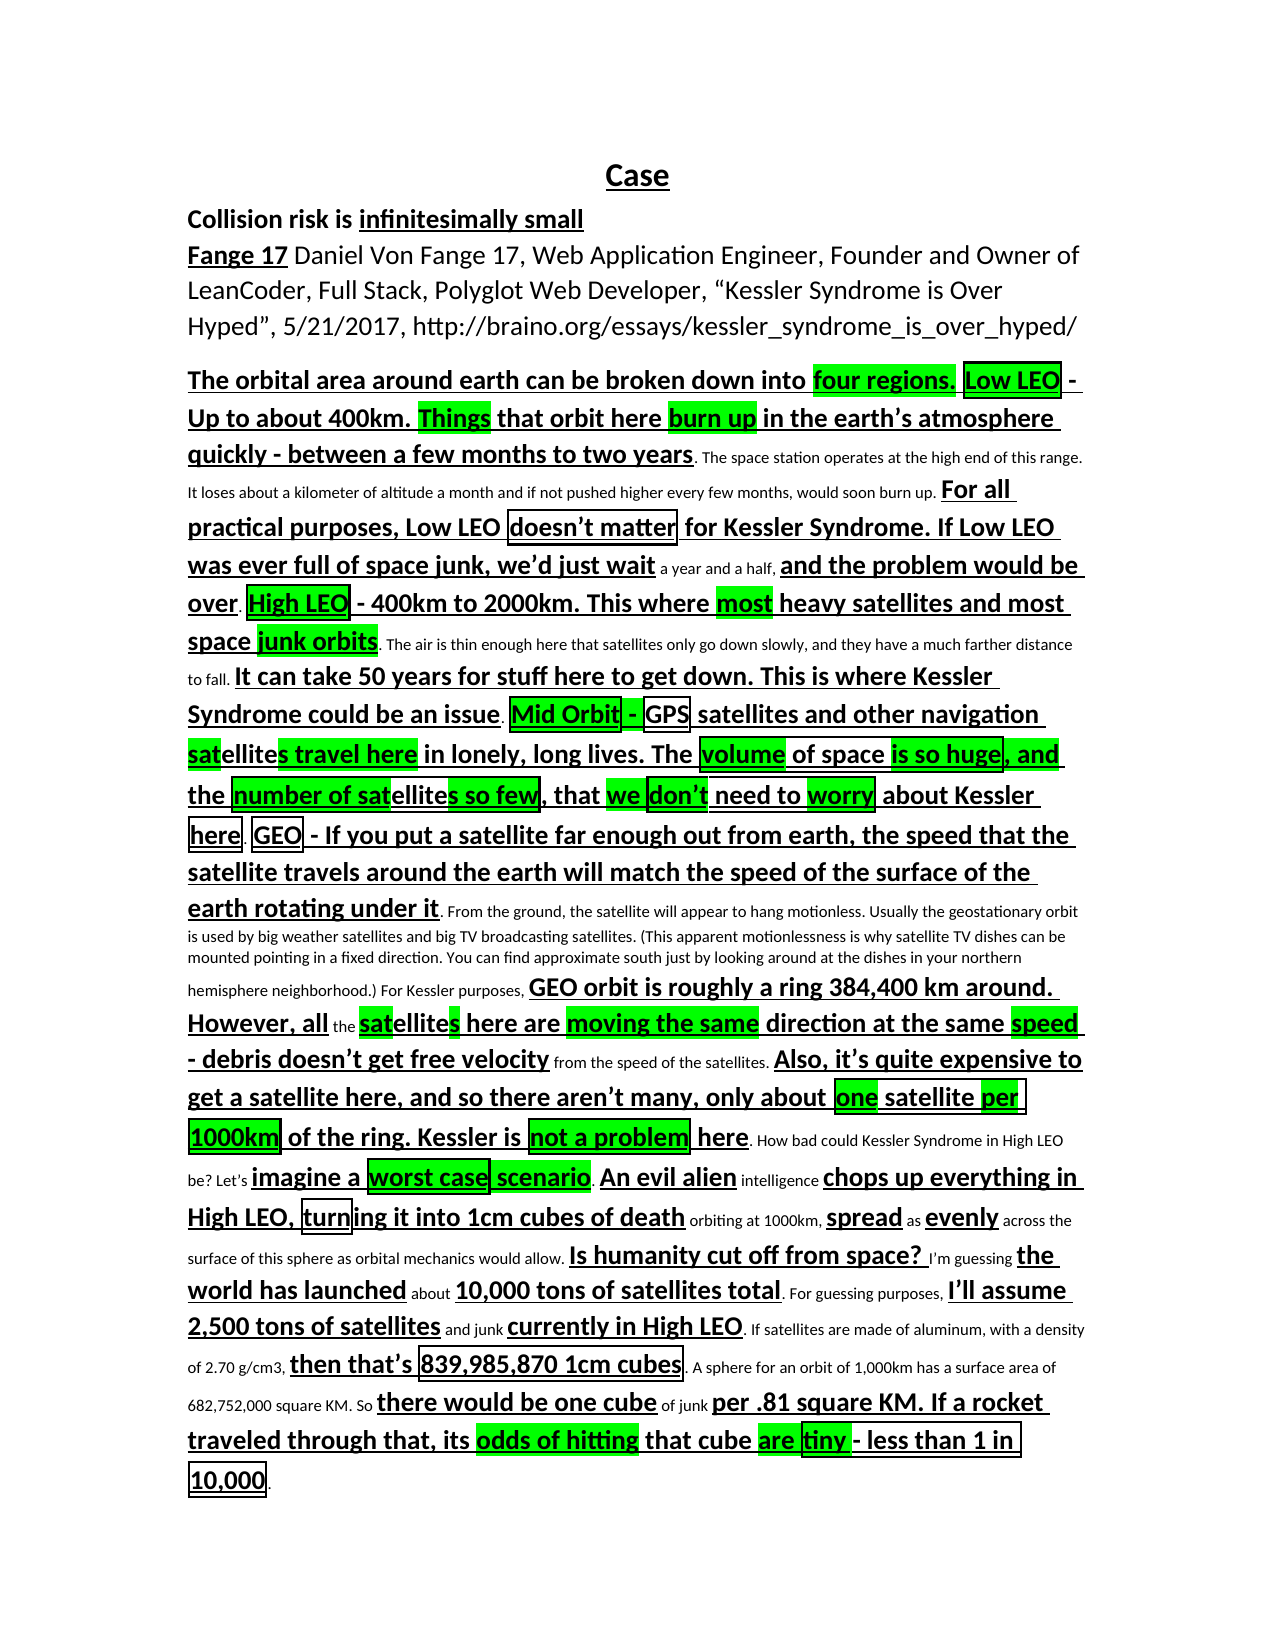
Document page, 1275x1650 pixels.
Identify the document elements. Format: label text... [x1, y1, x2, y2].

text The orbital area around earth can be broken down into four regions. Low LEO - Up to about 400km. Things that orbit here burn up in the earth’s atmosphere quickly - between a few months to two years. The space station operates at the high end of this range. It loses about a kilometer of altitude a month and if not pushed higher every few months, would soon burn up. For all practical purposes, Low LEO doesn’t matter for Kessler Syndrome. If Low LEO was ever full of space junk, we’d just wait a year and a half, and the problem would be over. High LEO - 400km to 2000km. This where most heavy satellites and most space junk orbits. The air is thin enough here that satellites only go down slowly, and they have a much farther distance to fall. It can take 50 years for stuff here to get down. This is where Kessler Syndrome could be an issue. Mid Orbit - GPS satellites and other navigation satellites travel here in lonely, long lives. The volume of space is so huge, and the number of satellites so few, that we don’t need to worry about Kessler here. GEO - If you put a satellite far enough out from earth, the speed that the satellite travels around the earth will match the speed of the surface of the earth rotating under it. From the ground, the satellite will appear to hang motionless. Usually the geostationary orbit is used by big weather satellites and big TV broadcasting satellites. (This apparent motionlessness is why satellite TV dishes can be mounted pointing in a fixed direction. You can find approximate south just by looking around at the dishes in your northern hemisphere neighborhood.) For Kessler purposes, GEO orbit is roughly a ring 384,400 km around. However, all the satellites here are moving the same direction at the same speed - debris doesn’t get free velocity from the speed of the satellites. Also, it’s quite expensive to get a satellite here, and so there aren’t many, only about one satellite per 1000km of the ring. Kessler is not a problem here. How bad could Kessler Syndrome in High LEO be? Let’s imagine a worst case scenario. An evil alien intelligence chops up everything in High LEO, turning it into 1cm cubes of death orbiting at 1000km, spread as evenly across the surface of this sphere as orbital mechanics would allow. Is humanity cut off from space? I’m guessing the world has launched about 10,000 tons of satellites total. For guessing purposes, I’ll assume 2,500 tons of satellites and junk currently in High LEO. If satellites are made of aluminum, with a density of 2.70 g/cm3, then that’s 839,985,870 1cm cubes. A sphere for an orbit of 1,000km has a surface area of 682,752,000 square KM. So there would be one cube of junk per .81 square KM. If a rocket traveled through that, its odds of hitting that cube are tiny - less than 1 in 10,000. [187, 361, 1087, 1498]
subtitle Case [187, 154, 1087, 195]
subtitle Collision risk is infinitesimally small [187, 202, 1087, 235]
text Fange 17 Daniel Von Fange 17, Web Application Engineer, Founder and Owner of LeanCoder, Full Stack, Polyglot Web Developer, “Kessler Syndrome is Over Hyped”, 5/21/2017, http://braino.org/essays/kessler_syndrome_is_over_hyped/ [187, 238, 1087, 342]
